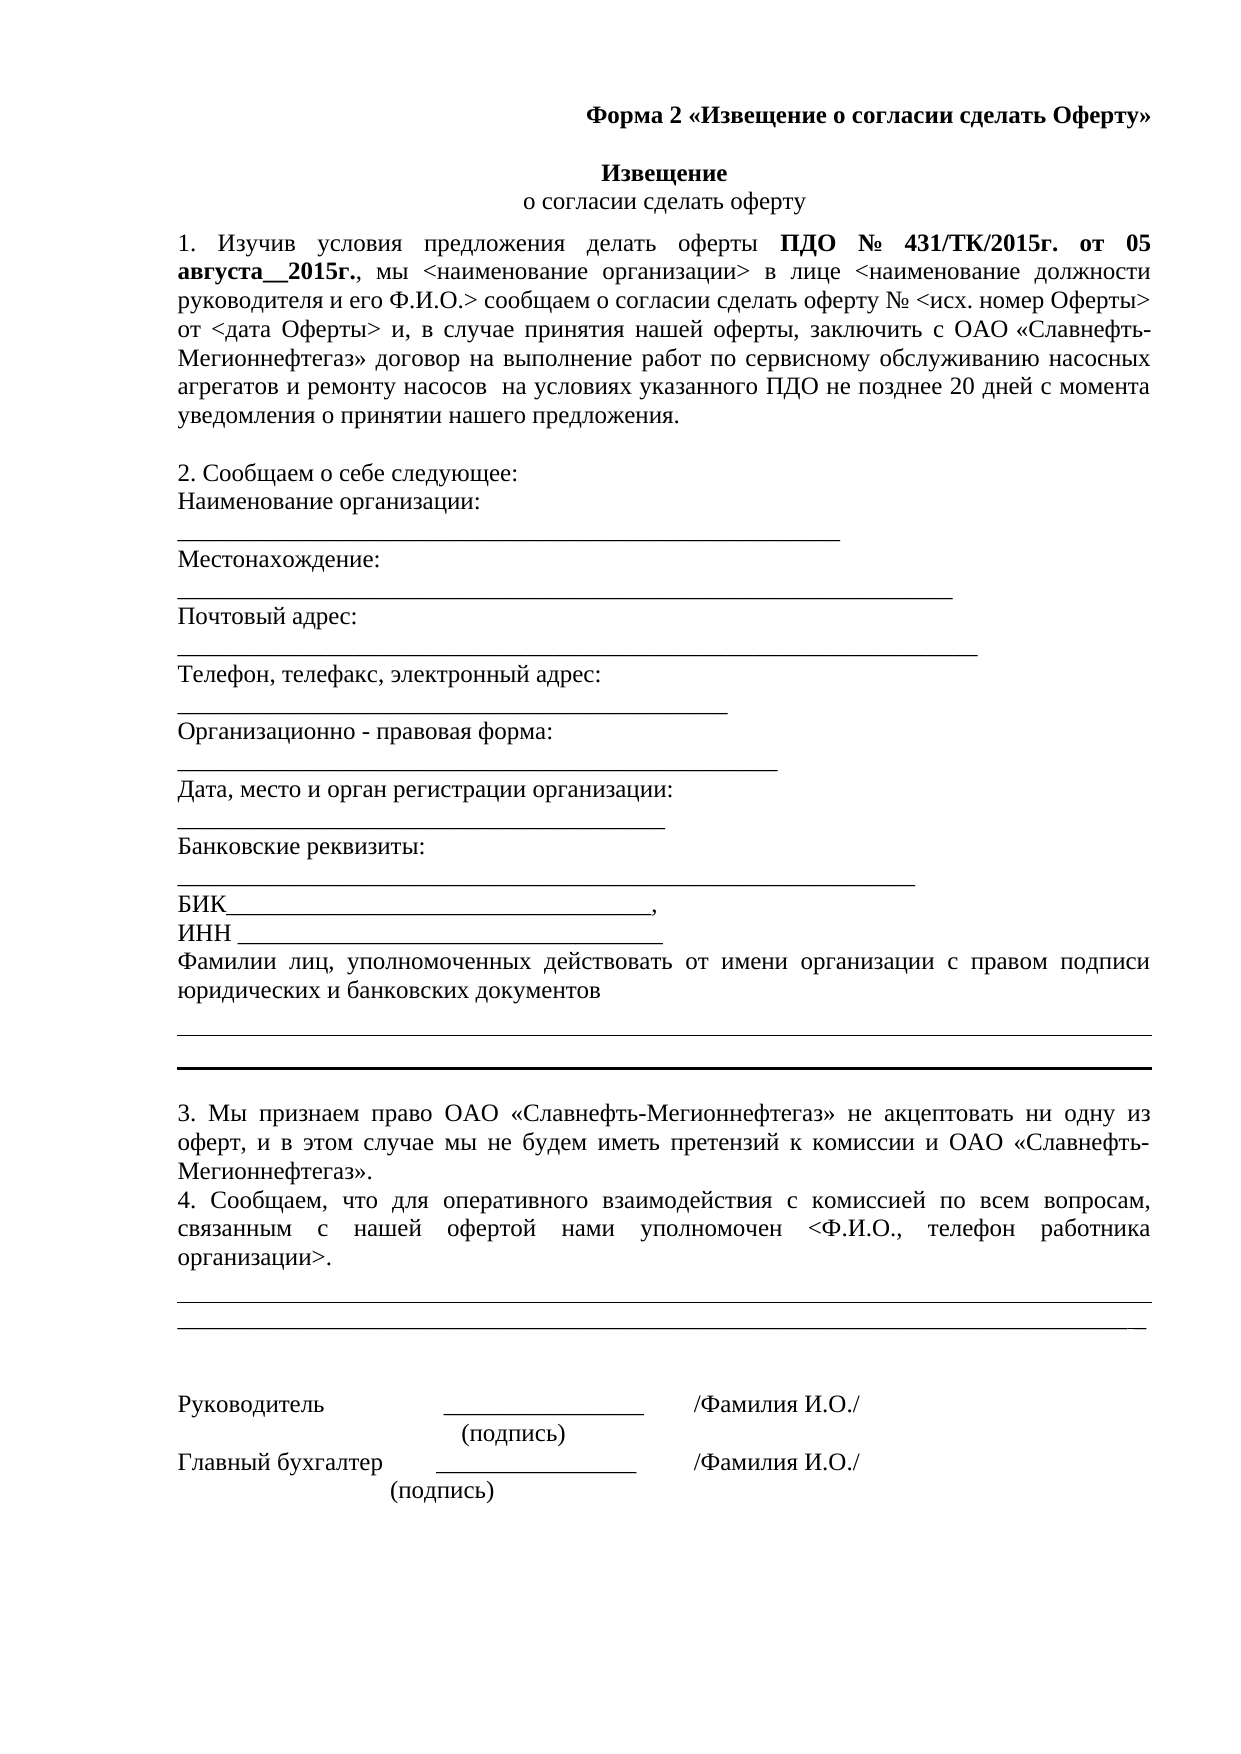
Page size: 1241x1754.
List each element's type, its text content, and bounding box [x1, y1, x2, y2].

text Почтовый адрес: ________________________________________________________________ [177, 601, 1152, 659]
text 2. Сообщаем о себе следующее: [177, 458, 1152, 486]
text Форма 2 «Извещение о согласии сделать Оферту» [177, 100, 1152, 129]
text ИНН __________________________________ [177, 918, 1152, 946]
text Дата, место и орган регистрации организации: _______________________________________ [177, 774, 1152, 831]
text Организационно - правовая форма: ________________________________________________ [177, 716, 1152, 774]
text Руководитель ________________ /Фамилия И.О./ [177, 1389, 1152, 1418]
text о согласии сделать оферту [177, 186, 1152, 215]
text Телефон, телефакс, электронный адрес: ____________________________________________ [177, 659, 1152, 716]
text Извещение [177, 158, 1152, 186]
text Наименование организации: _____________________________________________________ [177, 486, 1152, 544]
text 4. Сообщаем, что для оперативного взаимодействия с комиссией по всем вопросам, связанным с нашей офертой нами уполномочен <Ф.И.О., телефон работника организации>. [177, 1185, 1152, 1271]
text (подпись) [177, 1475, 1152, 1504]
text Местонахождение: ______________________________________________________________ [177, 544, 1152, 601]
text (подпись) [177, 1418, 1152, 1447]
text Главный бухгалтер ________________ /Фамилия И.О./ [177, 1447, 1152, 1475]
text ____________________________________________________________________________ _ [177, 1303, 1152, 1332]
text Фамилии лиц, уполномоченных действовать от имени организации с правом подписи юридических и банковских документов [177, 946, 1152, 1004]
text 1. Изучив условия предложения делать оферты ПДО № 431/ТК/2015г. от 05 августа__2015г., мы <наименование организации> в лице <наименование должности руководителя и его Ф.И.О.> сообщаем о согласии сделать оферту № <исх. номер Оферты> от <дата Оферты> и, в случае принятия нашей оферты, заключить с ОАО «Славнефть-Мегионнефтегаз» договор на выполнение работ по сервисному обслуживанию насосных агрегатов и ремонту насосов на условиях указанного ПДО не позднее 20 дней с момента уведомления о принятии нашего предложения. [177, 228, 1152, 429]
text 3. Мы признаем право ОАО «Славнефть-Мегионнефтегаз» не акцептовать ни одну из оферт, и в этом случае мы не будем иметь претензий к комиссии и ОАО «Славнефть-Мегионнефтегаз». [177, 1098, 1152, 1185]
text Банковские реквизиты: ___________________________________________________________ [177, 831, 1152, 889]
text БИК__________________________________, [177, 889, 1152, 918]
